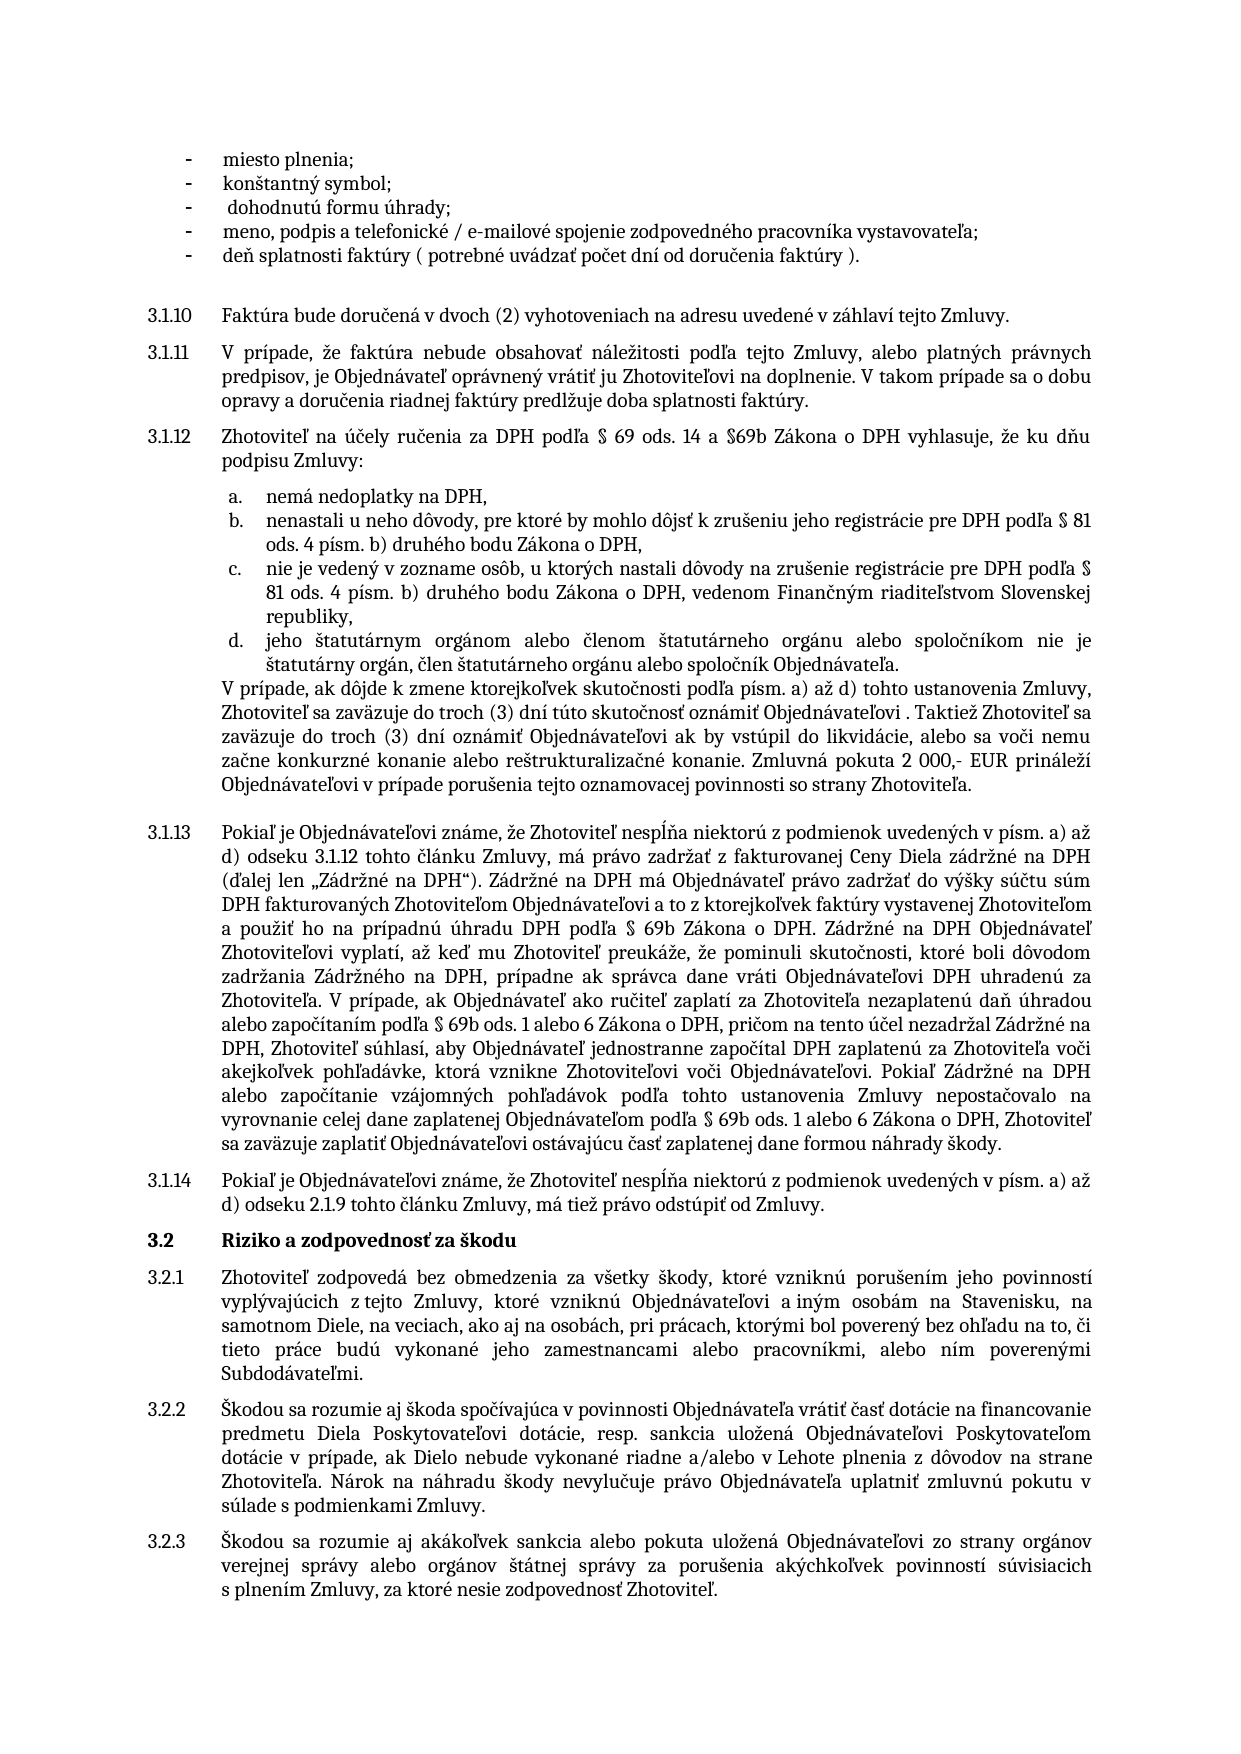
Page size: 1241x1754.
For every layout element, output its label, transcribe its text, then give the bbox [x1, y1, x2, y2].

list Zhotoviteľ na účely ručenia za DPH podľa § 69 ods. 14 a §69b Zákona o DPH vyhlasuje, že ku dňu podpisu Zmluvy: [148, 425, 1093, 473]
list Riziko a zodpovednosť za škodu [148, 1229, 1093, 1253]
list jeho štatutárnym orgánom alebo členom štatutárneho orgánu alebo spoločníkom nie je štatutárny orgán, člen štatutárneho orgánu alebo spoločník Objednávateľa. [228, 629, 1093, 677]
list deň splatnosti faktúry ( potrebné uvádzať počet dní od doručenia faktúry ). [185, 243, 1093, 267]
list dohodnutú formu úhrady; [185, 196, 1093, 219]
list Škodou sa rozumie aj akákoľvek sankcia alebo pokuta uložená Objednávateľovi zo strany orgánov verejnej správy alebo orgánov štátnej správy za porušenia akýchkoľvek povinností súvisiacich s plnením Zmluvy, za ktoré nesie zodpovednosť Zhotoviteľ. [148, 1530, 1093, 1602]
list Pokiaľ je Objednávateľovi známe, že Zhotoviteľ nespĺňa niektorú z podmienok uvedených v písm. a) až d) odseku 2.1.9 tohto článku Zmluvy, má tiež právo odstúpiť od Zmluvy. [148, 1168, 1093, 1216]
list miesto plnenia; [185, 148, 1093, 172]
text V prípade, ak dôjde k zmene ktorejkoľvek skutočnosti podľa písm. a) až d) tohto ustanovenia Zmluvy, Zhotoviteľ sa zaväzuje do troch (3) dní túto skutočnosť oznámiť Objednávateľovi . Taktiež Zhotoviteľ sa zaväzuje do troch (3) dní oznámiť Objednávateľovi ak by vstúpil do likvidácie, alebo sa voči nemu začne konkurzné konanie alebo reštrukturalizačné konanie. Zmluvná pokuta 2 000,- EUR prináleží Objednávateľovi v prípade porušenia tejto oznamovacej povinnosti so strany Zhotoviteľa. [221, 677, 1093, 797]
list nenastali u neho dôvody, pre ktoré by mohlo dôjsť k zrušeniu jeho registrácie pre DPH podľa § 81 ods. 4 písm. b) druhého bodu Zákona o DPH, [228, 509, 1093, 557]
list V prípade, že faktúra nebude obsahovať náležitosti podľa tejto Zmluvy, alebo platných právnych predpisov, je Objednávateľ oprávnený vrátiť ju Zhotoviteľovi na doplnenie. V takom prípade sa o dobu opravy a doručenia riadnej faktúry predlžuje doba splatnosti faktúry. [148, 340, 1093, 412]
list Zhotoviteľ zodpovedá bez obmedzenia za všetky škody, ktoré vzniknú porušením jeho povinností vyplývajúcich z tejto Zmluvy, ktoré vzniknú Objednávateľovi a iným osobám na Stavenisku, na samotnom Diele, na veciach, ako aj na osobách, pri prácach, ktorými bol poverený bez ohľadu na to, či tieto práce budú vykonané jeho zamestnancami alebo pracovníkmi, alebo ním poverenými Subdodávateľmi. [148, 1265, 1093, 1385]
list nemá nedoplatky na DPH, [228, 485, 1093, 509]
list Pokiaľ je Objednávateľovi známe, že Zhotoviteľ nespĺňa niektorú z podmienok uvedených v písm. a) až d) odseku 3.1.9 tohto článku Zmluvy, má právo zadržať z fakturovanej Ceny Diela zádržné na DPH (ďalej len „Zádržné na DPH“). Zádržné na DPH má Objednávateľ právo zadržať do výšky súčtu súm DPH fakturovaných Zhotoviteľom Objednávateľovi a to z ktorejkoľvek faktúry vystavenej Zhotoviteľom a použiť ho na prípadnú úhradu DPH podľa § 69b Zákona o DPH. Zádržné na DPH Objednávateľ Zhotoviteľovi vyplatí, až keď mu Zhotoviteľ preukáže, že pominuli skutočnosti, ktoré boli dôvodom zadržania Zádržného na DPH, prípadne ak správca dane vráti Objednávateľovi DPH uhradenú za Zhotoviteľa. V prípade, ak Objednávateľ ako ručiteľ zaplatí za Zhotoviteľa nezaplatenú daň úhradou alebo započítaním podľa § 69b ods. 1 alebo 6 Zákona o DPH, pričom na tento účel nezadržal Zádržné na DPH, Zhotoviteľ súhlasí, aby Objednávateľ jednostranne započítal DPH zaplatenú za Zhotoviteľa voči akejkoľvek pohľadávke, ktorá vznikne Zhotoviteľovi voči Objednávateľovi. Pokiaľ Zádržné na DPH alebo započítanie vzájomných pohľadávok podľa tohto ustanovenia Zmluvy nepostačovalo na vyrovnanie celej dane zaplatenej Objednávateľom podľa § 69b ods. 1 alebo 6 Zákona o DPH, Zhotoviteľ sa zaväzuje zaplatiť Objednávateľovi ostávajúcu časť zaplatenej dane formou náhrady škody. [148, 821, 1093, 1156]
list konštantný symbol; [185, 172, 1093, 196]
list Škodou sa rozumie aj škoda spočívajúca v povinnosti Objednávateľa vrátiť časť dotácie na financovanie predmetu Diela Poskytovateľovi dotácie, resp. sankcia uložená Objednávateľovi Poskytovateľom dotácie v prípade, ak Dielo nebude vykonané riadne a/alebo v Lehote plnenia z dôvodov na strane Zhotoviteľa. Nárok na náhradu škody nevylučuje právo Objednávateľa uplatniť zmluvnú pokutu v súlade s podmienkami Zmluvy. [148, 1398, 1093, 1517]
list nie je vedený v zozname osôb, u ktorých nastali dôvody na zrušenie registrácie pre DPH podľa § 81 ods. 4 písm. b) druhého bodu Zákona o DPH, vedenom Finančným riaditeľstvom Slovenskej republiky, [228, 557, 1093, 629]
list meno, podpis a telefonické / e-mailové spojenie zodpovedného pracovníka vystavovateľa; [185, 219, 1093, 243]
list Faktúra bude doručená v dvoch (2) vyhotoveniach na adresu uvedené v záhlaví tejto Zmluvy. [148, 304, 1093, 328]
